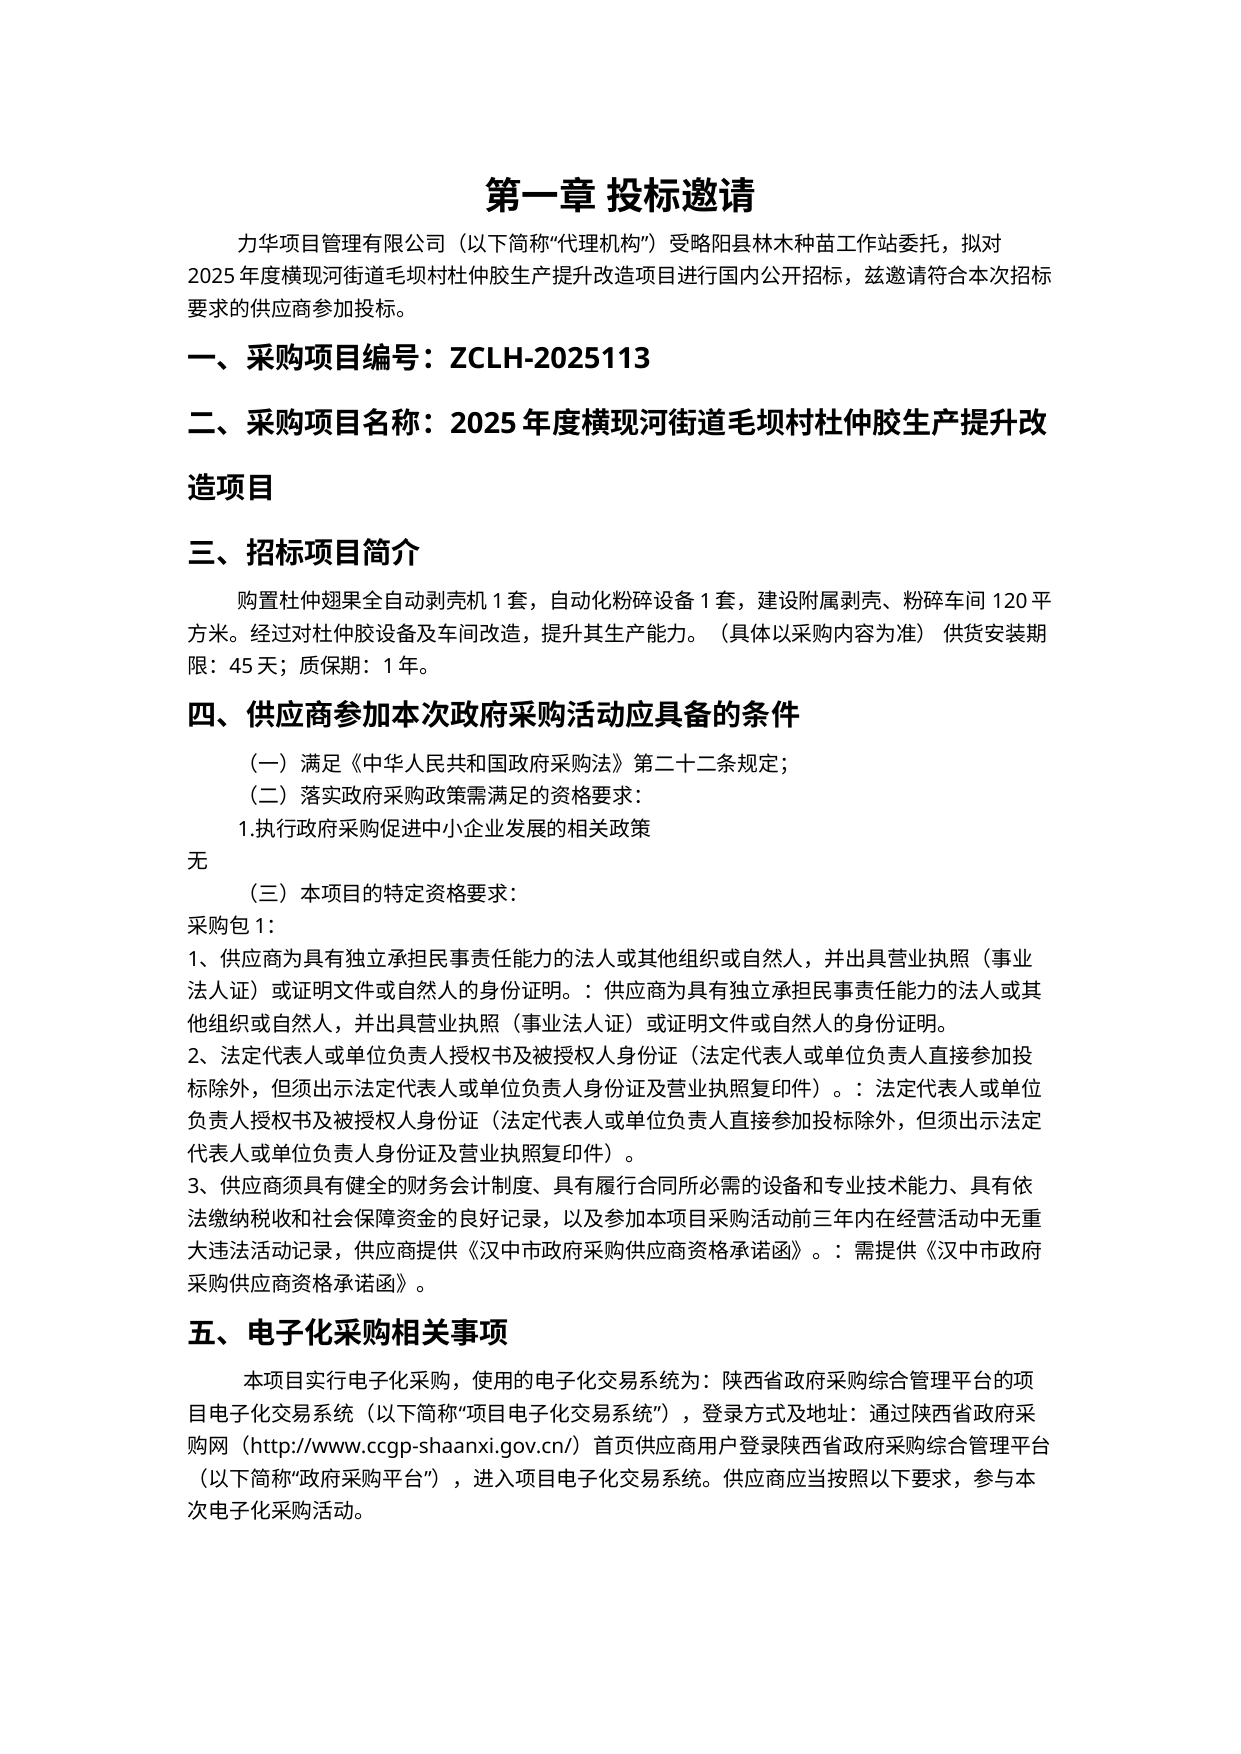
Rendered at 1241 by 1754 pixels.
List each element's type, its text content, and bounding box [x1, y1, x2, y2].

text 五、电子化采购相关事项 [187, 1299, 1053, 1364]
text 本项目实行电子化采购，使用的电子化交易系统为：陕西省政府采购综合管理平台的项目电子化交易系统（以下简称“项目电子化交易系统”），登录方式及地址：通过陕西省政府采购网（http://www.ccgp-shaanxi.gov.cn/）首页供应商用户登录陕西省政府采购综合管理平台（以下简称“政府采购平台”），进入项目电子化交易系统。供应商应当按照以下要求，参与本次电子化采购活动。 [187, 1364, 1053, 1527]
text 采购包1： [187, 909, 1053, 942]
text 1.执行政府采购促进中小企业发展的相关政策 [187, 812, 1053, 844]
text 四、供应商参加本次政府采购活动应具备的条件 [187, 682, 1053, 747]
text 2、法定代表人或单位负责人授权书及被授权人身份证（法定代表人或单位负责人直接参加投标除外，但须出示法定代表人或单位负责人身份证及营业执照复印件）。：法定代表人或单位负责人授权书及被授权人身份证（法定代表人或单位负责人直接参加投标除外，但须出示法定代表人或单位负责人身份证及营业执照复印件）。 [187, 1039, 1053, 1169]
text 无 [187, 844, 1053, 877]
text 一、采购项目编号：ZCLH-2025113 [187, 324, 1053, 389]
text 二、采购项目名称：2025年度横现河街道毛坝村杜仲胶生产提升改造项目 [187, 389, 1053, 519]
text （一）满足《中华人民共和国政府采购法》第二十二条规定； [187, 747, 1053, 779]
text 购置杜仲翅果全自动剥壳机1套，自动化粉碎设备1套，建设附属剥壳、粉碎车间 120平方米。经过对杜仲胶设备及车间改造，提升其生产能力。（具体以采购内容为准） 供货安装期限：45天；质保期：1年。 [187, 584, 1053, 682]
text 力华项目管理有限公司（以下简称“代理机构”）受略阳县林木种苗工作站委托，拟对2025年度横现河街道毛坝村杜仲胶生产提升改造项目进行国内公开招标，兹邀请符合本次招标要求的供应商参加投标。 [187, 227, 1053, 324]
text 第一章 投标邀请 [187, 162, 1053, 227]
text （三）本项目的特定资格要求： [187, 877, 1053, 909]
text （二）落实政府采购政策需满足的资格要求： [187, 779, 1053, 812]
text 3、供应商须具有健全的财务会计制度、具有履行合同所必需的设备和专业技术能力、具有依法缴纳税收和社会保障资金的良好记录，以及参加本项目采购活动前三年内在经营活动中无重大违法活动记录，供应商提供《汉中市政府采购供应商资格承诺函》。：需提供《汉中市政府采购供应商资格承诺函》。 [187, 1169, 1053, 1299]
text 三、招标项目简介 [187, 519, 1053, 584]
text 1、供应商为具有独立承担民事责任能力的法人或其他组织或自然人，并出具营业执照（事业法人证）或证明文件或自然人的身份证明。：供应商为具有独立承担民事责任能力的法人或其他组织或自然人，并出具营业执照（事业法人证）或证明文件或自然人的身份证明。 [187, 942, 1053, 1039]
